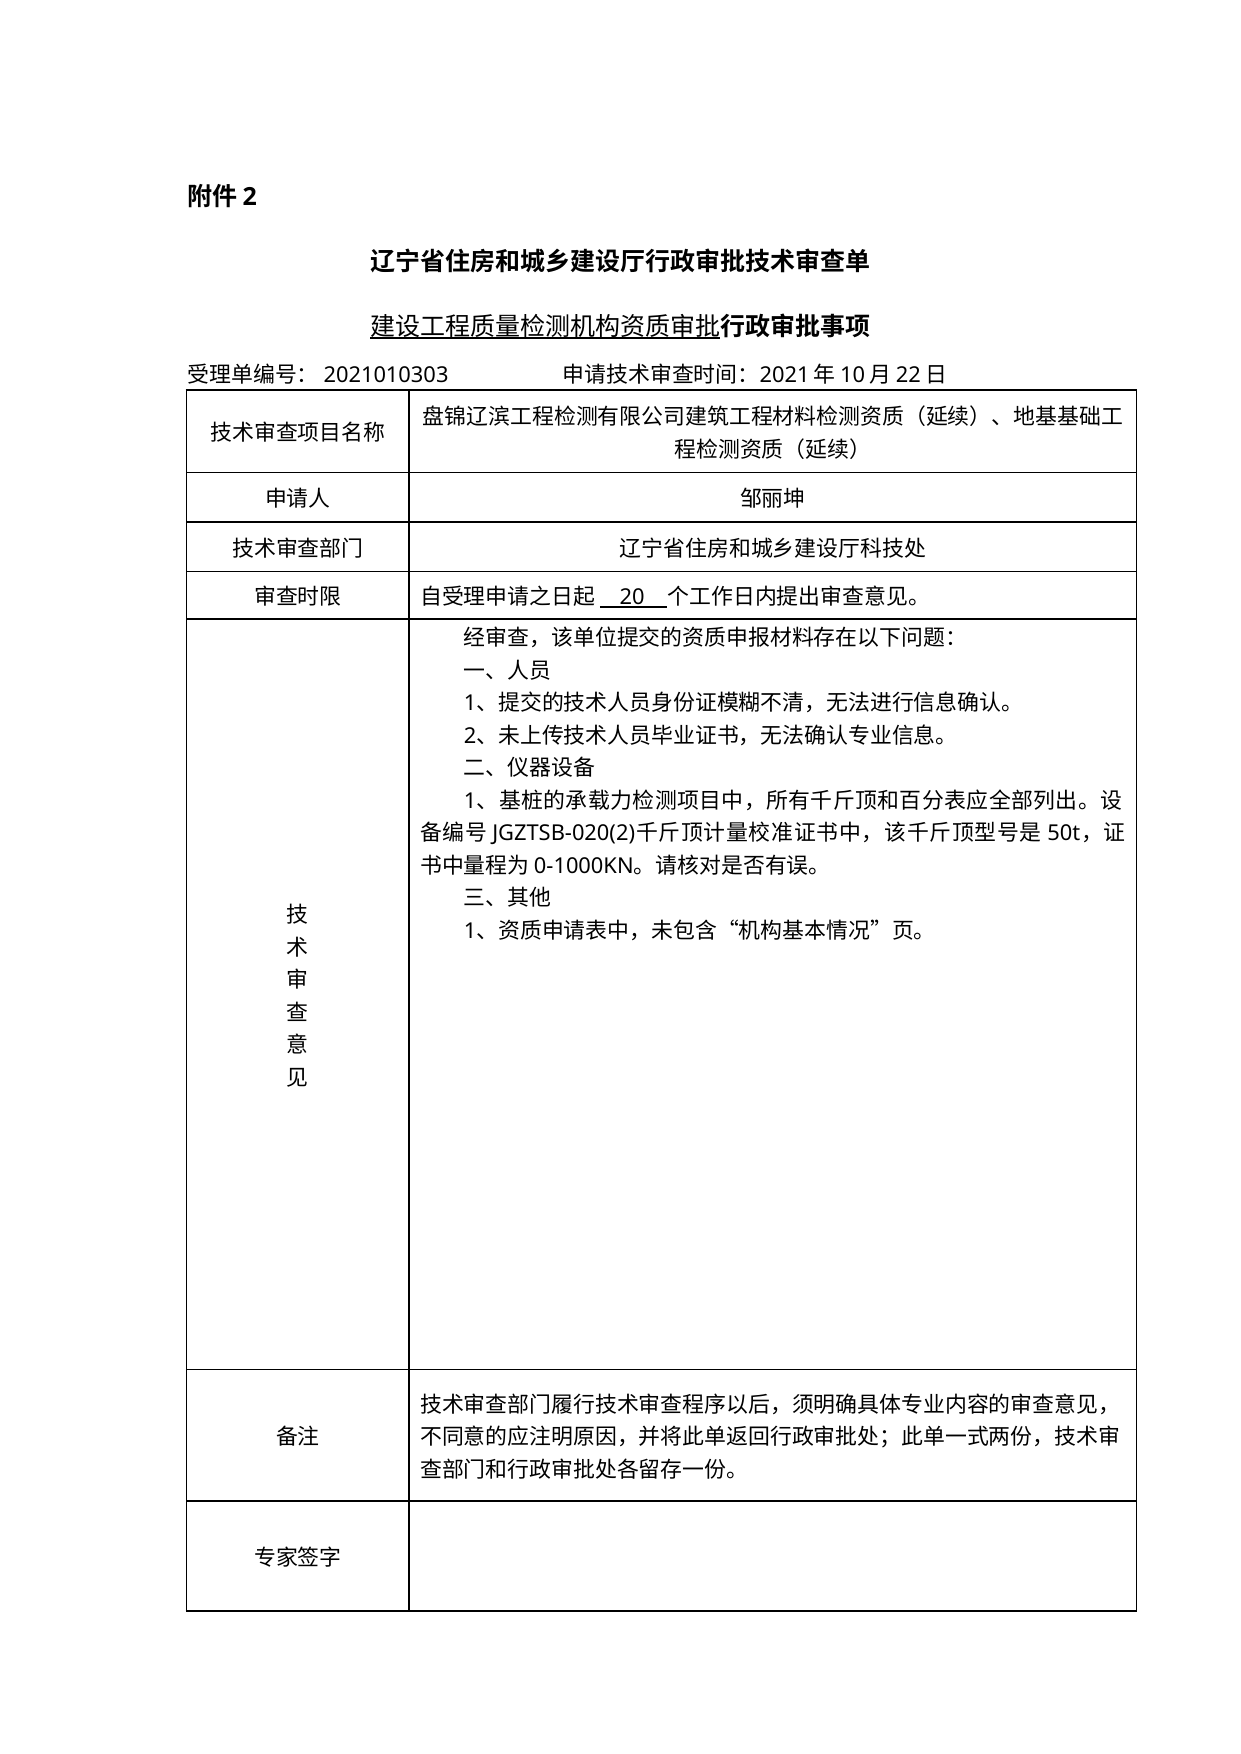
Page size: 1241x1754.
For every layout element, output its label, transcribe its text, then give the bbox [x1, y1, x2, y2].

table_cell 专家签字 [187, 1502, 408, 1610]
table_cell 申请人 [187, 473, 408, 521]
table_cell [410, 1502, 1136, 1610]
text 辽宁省住房和城乡建设厅行政审批技术审查单 [187, 227, 1053, 292]
table_cell 备注 [187, 1370, 408, 1500]
text 受理单编号： 2021010303 申请技术审查时间：2021年10月22日 [187, 357, 1097, 389]
table_cell 技术审查部门 [187, 523, 408, 571]
table_cell 经审查，该单位提交的资质申报材料存在以下问题： 一、人员 1、提交的技术人员身份证模糊不清，无法进行信息确认。 2、未上传技术人员毕业证书，无法确认专业信息。 二、仪器设备 1、基桩的承载力检测项目中，所有千斤顶和百分表应全部列出。设备编号JGZTSB-020(2)千斤顶计量校准证书中，该千斤顶型号是50t，证书中量程为0-1000KN。请核对是否有误。 三、其他 1、资质申请表中，未包含“机构基本情况”页。 [410, 620, 1136, 1368]
text 建设工程质量检测机构资质审批行政审批事项 [187, 292, 1053, 357]
table_cell 辽宁省住房和城乡建设厅科技处 [410, 523, 1136, 571]
table_header 盘锦辽滨工程检测有限公司建筑工程材料检测资质（延续）、地基基础工程检测资质（延续） [410, 391, 1136, 472]
table_cell 技术审查部门履行技术审查程序以后，须明确具体专业内容的审查意见，不同意的应注明原因，并将此单返回行政审批处；此单一式两份，技术审查部门和行政审批处各留存一份。 [410, 1370, 1136, 1500]
table_cell 自受理申请之日起 20 个工作日内提出审查意见。 [410, 572, 1136, 618]
table_cell 技 术 审 查 意 见 [187, 620, 408, 1368]
table_cell 邹丽坤 [410, 473, 1136, 521]
text 附件2 [187, 162, 1053, 227]
table_header 技术审查项目名称 [187, 391, 408, 472]
table_cell 审查时限 [187, 572, 408, 618]
